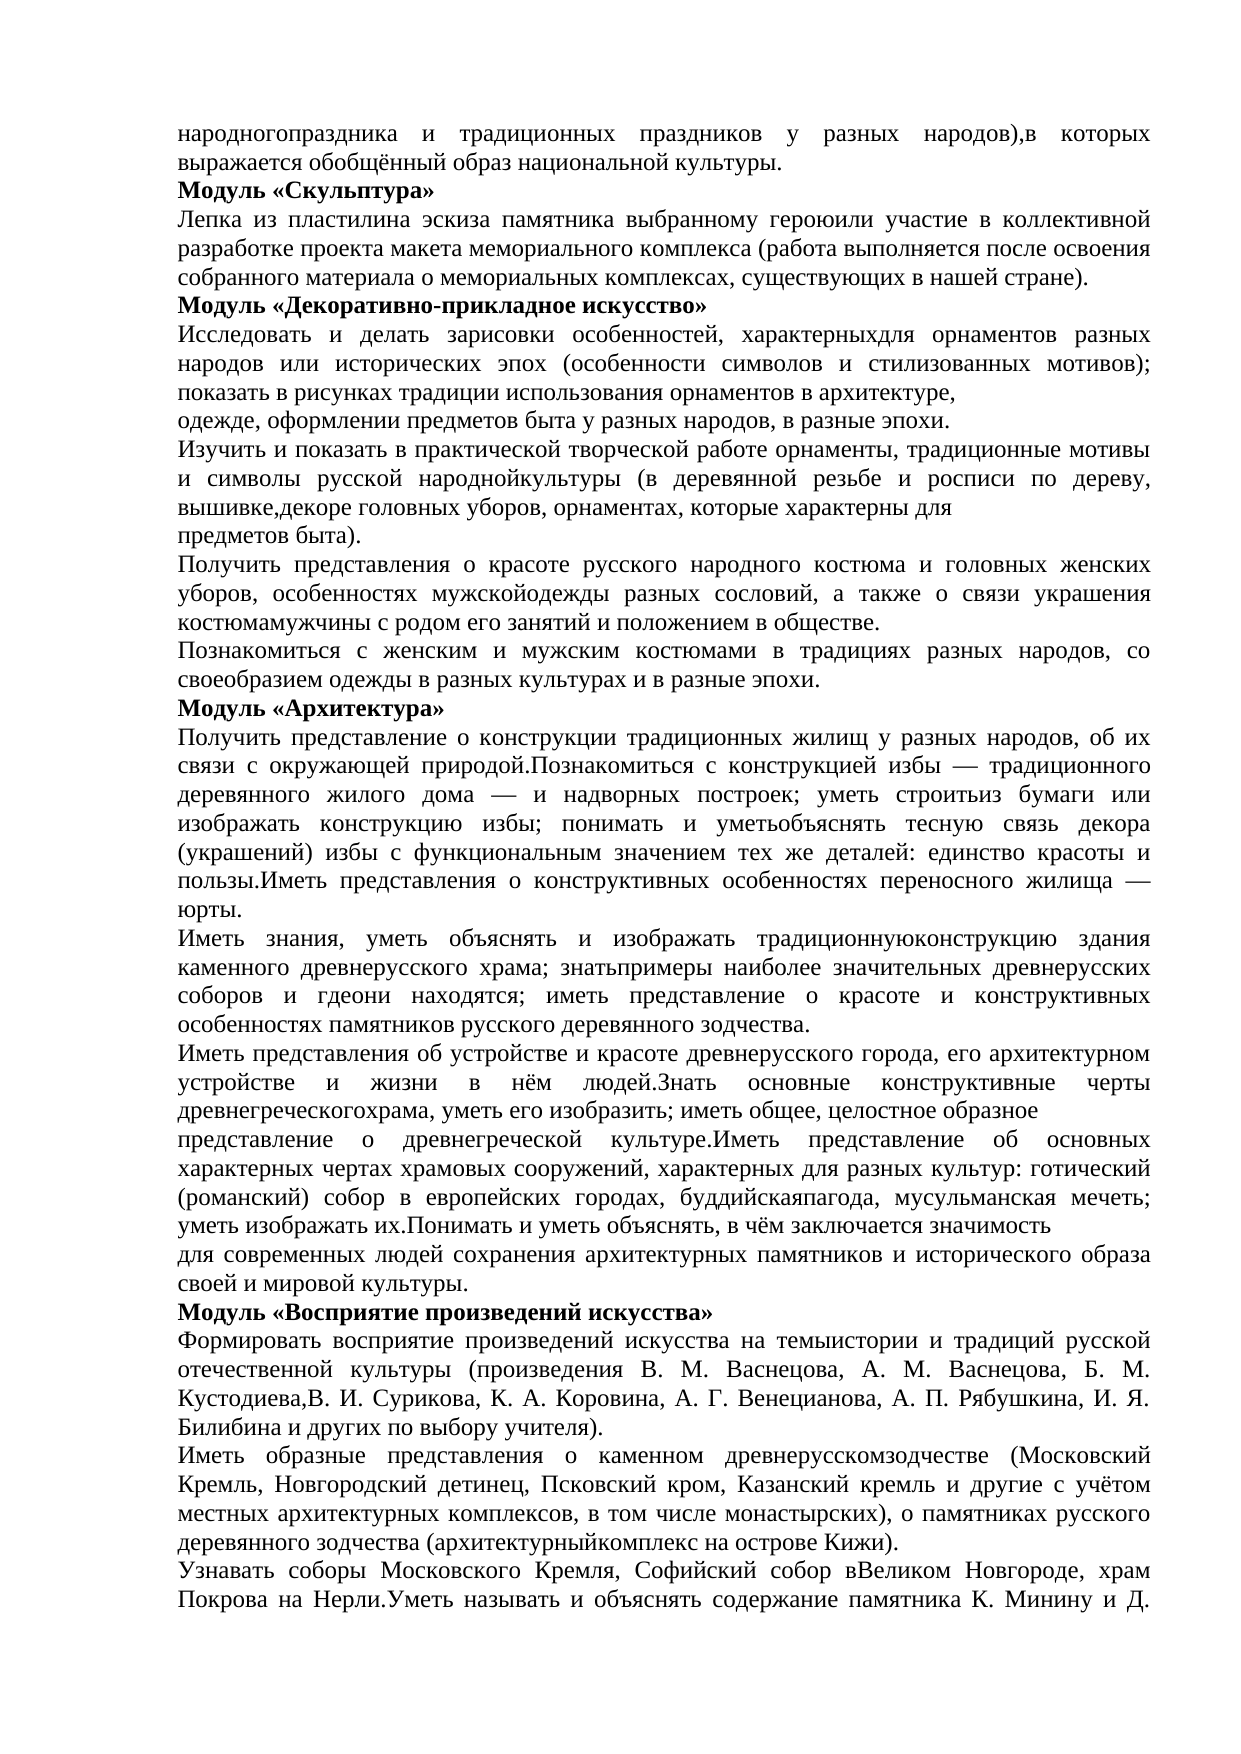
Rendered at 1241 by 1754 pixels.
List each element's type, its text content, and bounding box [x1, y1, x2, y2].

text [177, 1556, 1152, 1613]
text Иметь представления об устройстве и красоте древнерусского города, его архитектурном устройстве и жизни в нём людей.Знать основные конструктивные черты древнегреческогохрама, уметь его изобразить; иметь общее, целостное образное [177, 1038, 1152, 1124]
text Получить представление о конструкции традиционных жилищ у разных народов, об их связи с окружающей природой.Познакомиться с конструкцией избы — традиционного деревянного жилого дома — и надворных построек; уметь строитьиз бумаги или изображать конструкцию избы; понимать и уметьобъяснять тесную связь декора (украшений) избы с функциональным значением тех же деталей: единство красоты и пользы.Иметь представления о конструктивных особенностях переносного жилища — юрты. [177, 722, 1152, 923]
text Модуль «Архитектура» [177, 693, 1152, 722]
text для современных людей сохранения архитектурных памятников и исторического образа своей и мировой культуры. [177, 1239, 1152, 1297]
text Формировать восприятие произведений искусства на темыистории и традиций русской отечественной культуры (произведения В. М. Васнецова, А. М. Васнецова, Б. М. Кустодиева,В. И. Сурикова, К. А. Коровина, А. Г. Венецианова, А. П. Рябушкина, И. Я. Билибина и других по выбору учителя). [177, 1326, 1152, 1441]
text представление о древнегреческой культуре.Иметь представление об основных характерных чертах храмовых сооружений, характерных для разных культур: готический (романский) собор в европейских городах, буддийскаяпагода, мусульманская мечеть; уметь изображать их.Понимать и уметь объяснять, в чём заключается значимость [177, 1124, 1152, 1239]
text Лепка из пластилина эскиза памятника выбранному героюили участие в коллективной разработке проекта макета мемориального комплекса (работа выполняется после освоения собранного материала о мемориальных комплексах, существующих в нашей стране). [177, 204, 1152, 291]
text одежде, оформлении предметов быта у разных народов, в разные эпохи. [177, 406, 1152, 434]
text предметов быта). [177, 521, 1152, 549]
text Модуль «Декоративно-прикладное искусство» [177, 291, 1152, 319]
text Изучить и показать в практической творческой работе орнаменты, традиционные мотивы и символы русской народнойкультуры (в деревянной резьбе и росписи по дереву, вышивке,декоре головных уборов, орнаментах, которые характерны для [177, 434, 1152, 521]
text Исследовать и делать зарисовки особенностей, характерныхдля орнаментов разных народов или исторических эпох (особенности символов и стилизованных мотивов); показать в рисунках традиции использования орнаментов в архитектуре, [177, 319, 1152, 406]
text Модуль «Скульптура» [177, 176, 1152, 204]
text Иметь образные представления о каменном древнерусскомзодчестве (Московский Кремль, Новгородский детинец, Псковский кром, Казанский кремль и другие с учётом местных архитектурных комплексов, в том числе монастырских), о памятниках русского деревянного зодчества (архитектурныйкомплекс на острове Кижи). [177, 1441, 1152, 1556]
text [177, 118, 1152, 176]
text Получить представления о красоте русского народного костюма и головных женских уборов, особенностях мужскойодежды разных сословий, а также о связи украшения костюмамужчины с родом его занятий и положением в обществе. [177, 549, 1152, 636]
text Познакомиться с женским и мужским костюмами в традициях разных народов, со своеобразием одежды в разных культурах и в разные эпохи. [177, 636, 1152, 693]
text Модуль «Восприятие произведений искусства» [177, 1297, 1152, 1326]
text Иметь знания, уметь объяснять и изображать традиционнуюконструкцию здания каменного древнерусского храма; знатьпримеры наиболее значительных древнерусских соборов и гдеони находятся; иметь представление о красоте и конструктивных особенностях памятников русского деревянного зодчества. [177, 923, 1152, 1038]
